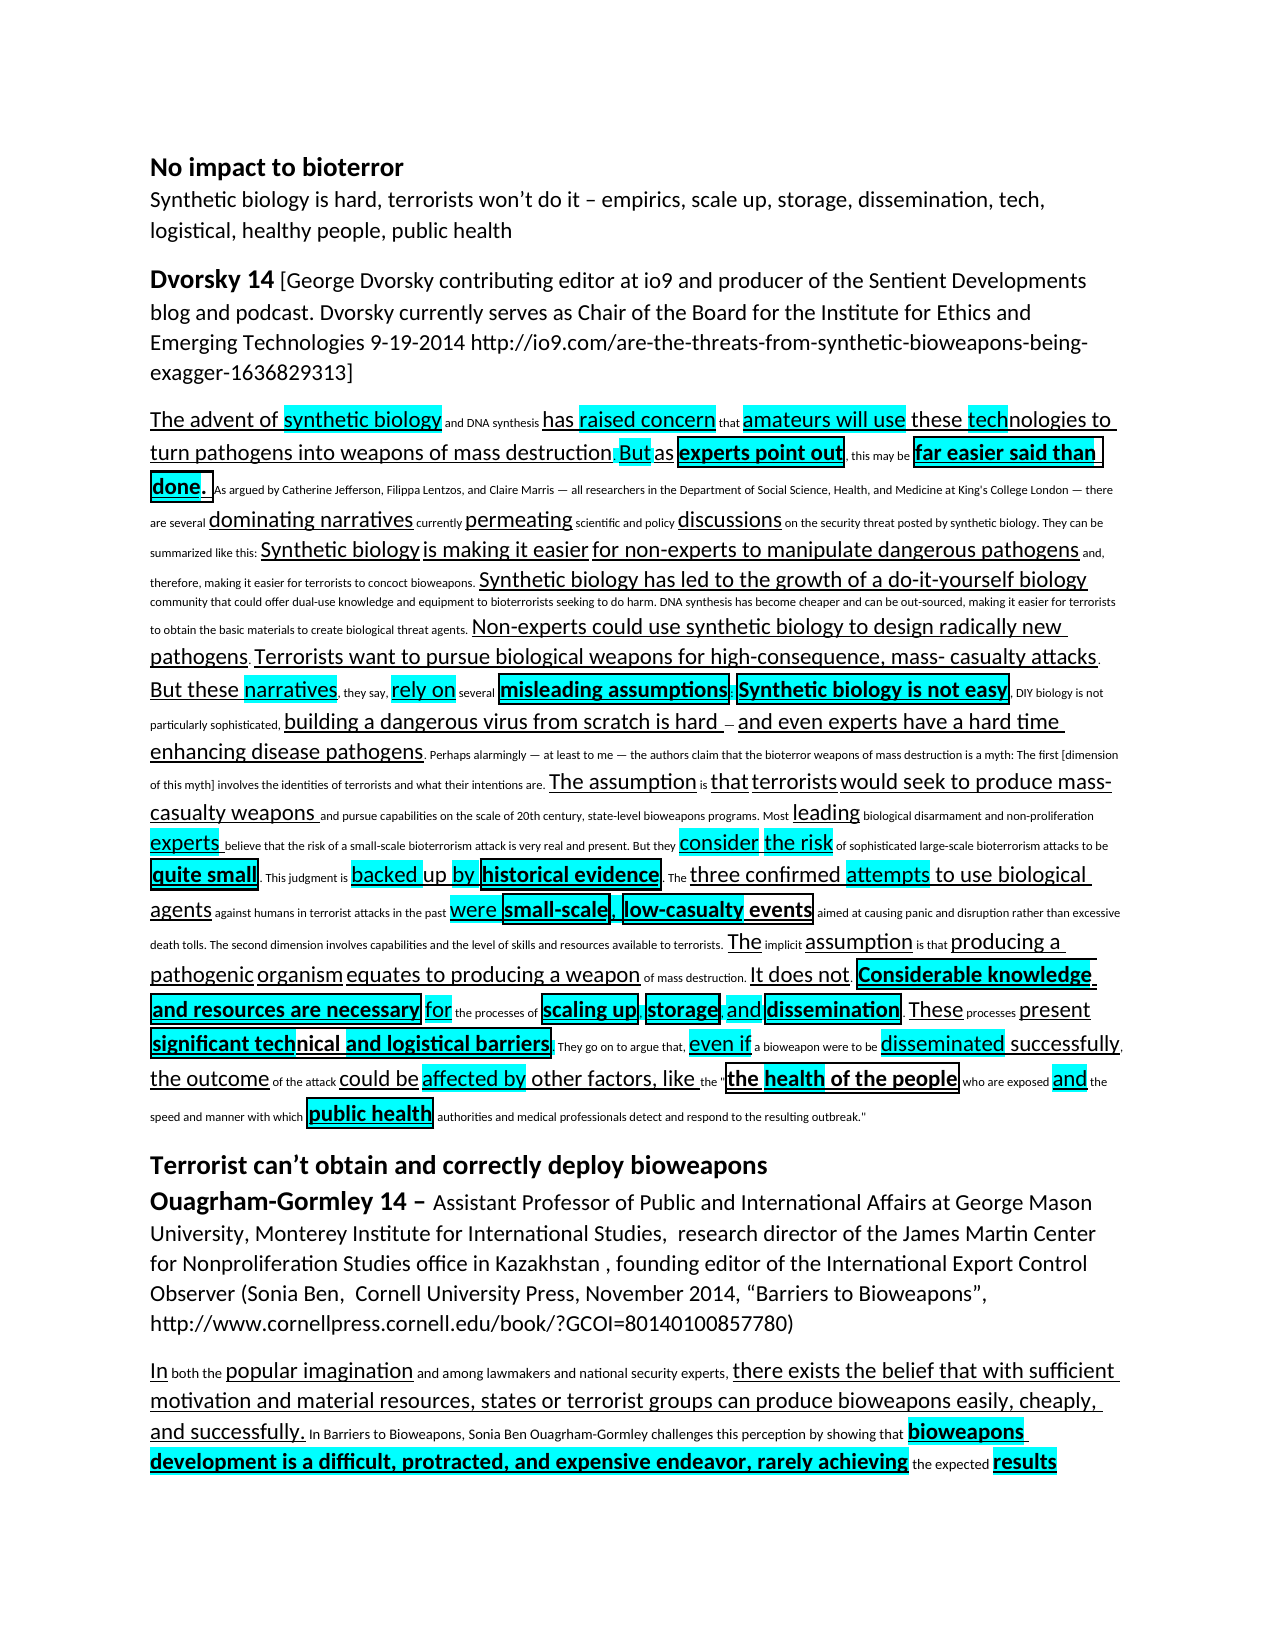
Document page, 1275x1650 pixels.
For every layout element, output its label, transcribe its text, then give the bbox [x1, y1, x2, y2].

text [150, 1356, 1125, 1475]
text Ouagrham-Gormley 14 – Assistant Professor of Public and International Affairs at George Mason University, Monterey Institute for International Studies, research director of the James Martin Center for Nonproliferation Studies office in Kazakhstan , founding editor of the International Export Control Observer (Sonia Ben, Cornell University Press, November 2014, “Barriers to Bioweapons”, http://www.cornellpress.cornell.edu/book/?GCOI=80140100857780) [150, 1184, 1125, 1337]
subtitle No impact to bioterror [150, 150, 1125, 183]
text Dvorsky 14 [George Dvorsky contributing editor at io9 and producer of the Sentient Developments blog and podcast. Dvorsky currently serves as Chair of the Board for the Institute for Ethics and Emerging Technologies 9-19-2014 http://io9.com/are-the-threats-from-synthetic-bioweapons-being-exagger-1636829313] [150, 263, 1125, 386]
text Synthetic biology is hard, terrorists won’t do it – empirics, scale up, storage, dissemination, tech, logistical, healthy people, public health [150, 186, 1125, 244]
text The advent of synthetic biology and DNA synthesis has raised concern that amateurs will use these technologies to turn pathogens into weapons of mass destruction. But as experts point out, this may be far easier said than done. As argued by Catherine Jefferson, Filippa Lentzos, and Claire Marris — all researchers in the Department of Social Science, Health, and Medicine at King's College London — there are several dominating narratives currently permeating scientific and policy discussions on the security threat posted by synthetic biology. They can be summarized like this: Synthetic biology is making it easier for non-experts to manipulate dangerous pathogens and, therefore, making it easier for terrorists to concoct bioweapons. Synthetic biology has led to the growth of a do-it-yourself biology community that could offer dual-use knowledge and equipment to bioterrorists seeking to do harm. DNA synthesis has become cheaper and can be out-sourced, making it easier for terrorists to obtain the basic materials to create biological threat agents. Non-experts could use synthetic biology to design radically new pathogens. Terrorists want to pursue biological weapons for high-consequence, mass- casualty attacks. But these narratives, they say, rely on several misleading assumptions: Synthetic biology is not easy, DIY biology is not particularly sophisticated, building a dangerous virus from scratch is hard — and even experts have a hard time enhancing disease pathogens. Perhaps alarmingly — at least to me — the authors claim that the bioterror weapons of mass destruction is a myth: The first [dimension of this myth] involves the identities of terrorists and what their intentions are. The assumption is that terrorists would seek to produce mass-casualty weapons and pursue capabilities on the scale of 20th century, state-level bioweapons programs. Most leading biological disarmament and non-proliferation experts believe that the risk of a small-scale bioterrorism attack is very real and present. But they consider the risk of sophisticated large-scale bioterrorism attacks to be quite small. This judgment is backed up by historical evidence. The three confirmed attempts to use biological agents against humans in terrorist attacks in the past were small-scale, low-casualty events aimed at causing panic and disruption rather than excessive death tolls. The second dimension involves capabilities and the level of skills and resources available to terrorists. The implicit assumption is that producing a pathogenic organism equates to producing a weapon of mass destruction. It does not. Considerable knowledge and resources are necessary for the processes of scaling up, storage, and dissemination. These processes present significant technical and logistical barriers. They go on to argue that, even if a bioweapon were to be disseminated successfully, the outcome of the attack could be affected by other factors, like the "the health of the people who are exposed and the speed and manner with which public health authorities and medical professionals detect and respond to the resulting outbreak." [150, 405, 1125, 1129]
subtitle Terrorist can’t obtain and correctly deploy bioweapons [150, 1148, 1125, 1181]
